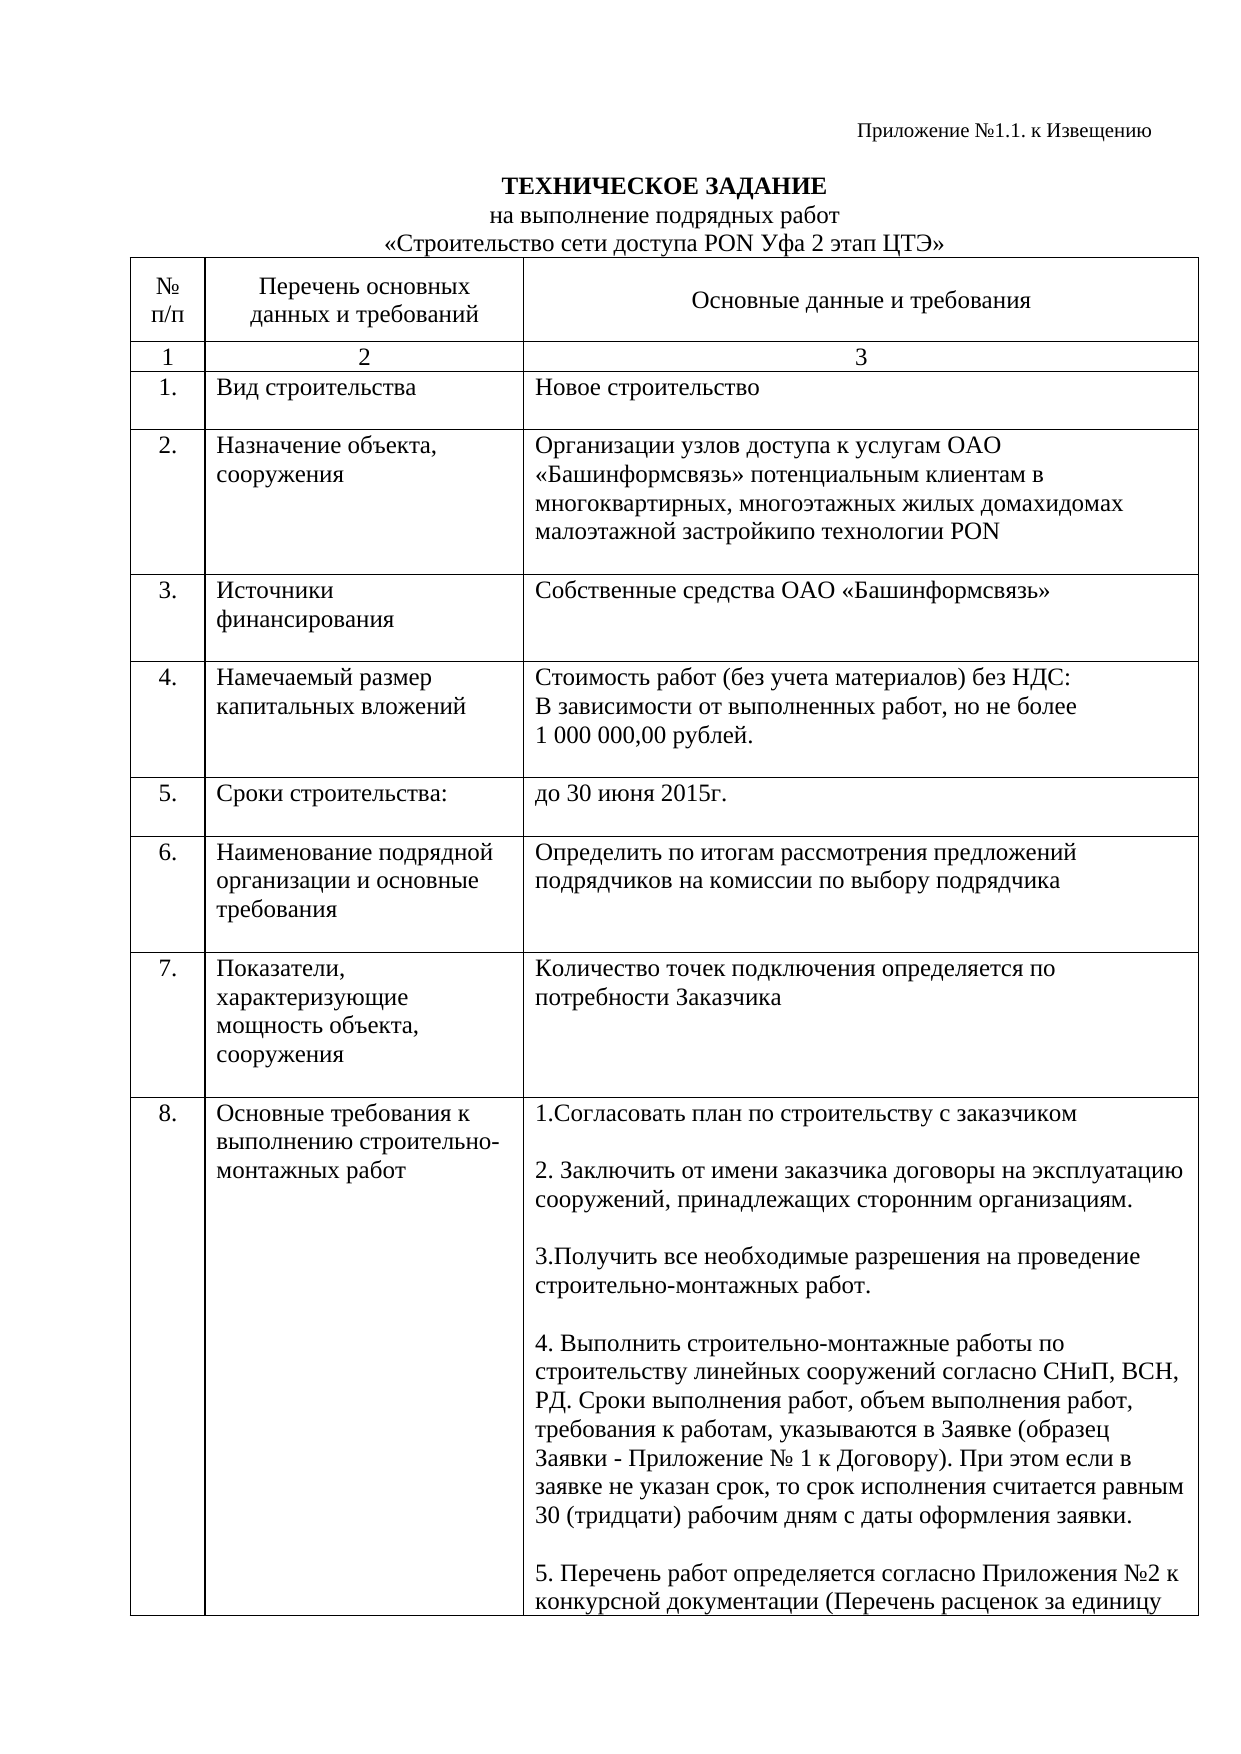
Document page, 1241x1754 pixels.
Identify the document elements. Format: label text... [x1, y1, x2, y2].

table_cell 1. [131, 372, 204, 429]
table_header Перечень основных данных и требований [206, 258, 523, 341]
table_cell Стоимость работ (без учета материалов) без НДС: В зависимости от выполненных работ, но не более 1 000 000,00 рублей. [524, 662, 1198, 777]
table_cell 2. [131, 430, 204, 574]
table_cell Новое строительство [524, 372, 1198, 429]
table_cell 6. [131, 837, 204, 952]
table_cell Намечаемый размер капитальных вложений [206, 662, 523, 777]
table_cell Организации узлов доступа к услугам ОАО «Башинформсвязь» потенциальным клиентам в многоквартирных, многоэтажных жилых домахидомах малоэтажной застройкипо технологии PON [524, 430, 1198, 574]
table_header № п/п [131, 258, 204, 341]
table_cell Наименование подрядной организации и основные требования [206, 837, 523, 952]
text ТЕХНИЧЕСКОЕ ЗАДАНИЕ [177, 171, 1152, 200]
table_cell Определить по итогам рассмотрения предложений подрядчиков на комиссии по выбору подрядчика [524, 837, 1198, 952]
table_cell Вид строительства [206, 372, 523, 429]
table_cell 8. [131, 1098, 204, 1615]
table_cell Собственные средства ОАО «Башинформсвязь» [524, 575, 1198, 661]
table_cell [524, 1098, 1198, 1615]
table_cell Показатели, характеризующие мощность объекта, сооружения [206, 953, 523, 1097]
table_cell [206, 1098, 523, 1615]
table_cell 7. [131, 953, 204, 1097]
table_cell Количество точек подключения определяется по потребности Заказчика [524, 953, 1198, 1097]
table_cell 3. [131, 575, 204, 661]
table_cell 1 [131, 342, 204, 371]
table_cell Назначение объекта, сооружения [206, 430, 523, 574]
table_cell 4. [131, 662, 204, 777]
text Приложение №1.1. к Извещению [177, 118, 1152, 142]
table_cell 3 [524, 342, 1198, 371]
table_cell до 30 июня 2015г. [524, 778, 1198, 836]
table_header Основные данные и требования [524, 258, 1198, 341]
table_cell 2 [206, 342, 523, 371]
table_cell 5. [131, 778, 204, 836]
table_cell Источники финансирования [206, 575, 523, 661]
text на выполнение подрядных работ [177, 200, 1152, 228]
text «Строительство сети доступа PON Уфа 2 этап ЦТЭ» [177, 228, 1152, 257]
table_cell Сроки строительства: [206, 778, 523, 836]
